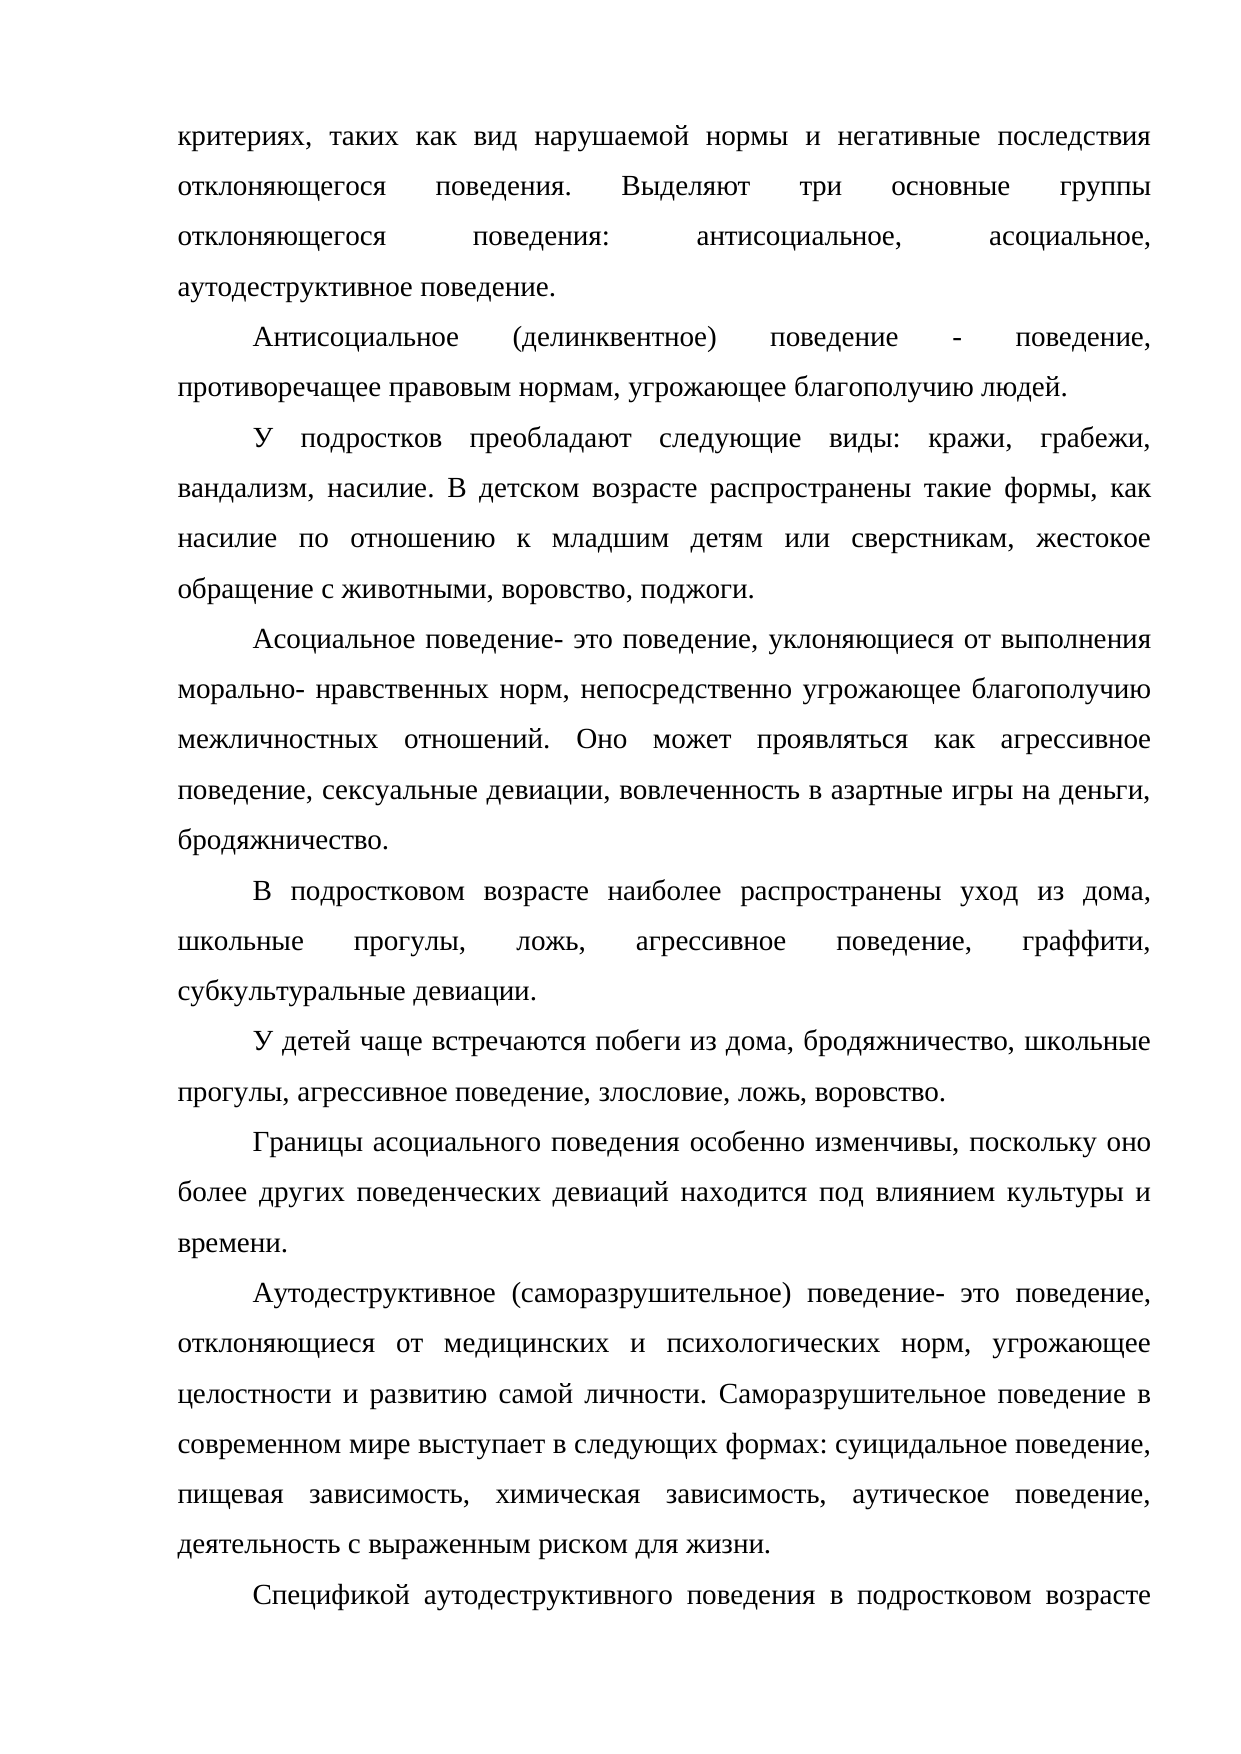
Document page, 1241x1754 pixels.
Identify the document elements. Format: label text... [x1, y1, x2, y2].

text Аутодеструктивное (саморазрушительное) поведение- это поведение, отклоняющиеся от медицинских и психологических норм, угрожающее целостности и развитию самой личности. Саморазрушительное поведение в современном мире выступает в следующих формах: суицидальное поведение, пищевая зависимость, химическая зависимость, аутическое поведение, деятельность с выраженным риском для жизни. [177, 1275, 1152, 1560]
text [177, 118, 1152, 303]
text В подростковом возрасте наиболее распространены уход из дома, школьные прогулы, ложь, агрессивное поведение, граффити, субкультуральные девиации. [177, 873, 1152, 1007]
text У детей чаще встречаются побеги из дома, бродяжничество, школьные прогулы, агрессивное поведение, злословие, ложь, воровство. [177, 1024, 1152, 1108]
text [177, 1577, 1152, 1611]
text Антисоциальное (делинквентное) поведение - поведение, противоречащее правовым нормам, угрожающее благополучию людей. [177, 319, 1152, 403]
text Асоциальное поведение- это поведение, уклоняющиеся от выполнения морально- нравственных норм, непосредственно угрожающее благополучию межличностных отношений. Оно может проявляться как агрессивное поведение, сексуальные девиации, вовлеченность в азартные игры на деньги, бродяжничество. [177, 621, 1152, 856]
text Границы асоциального поведения особенно изменчивы, поскольку оно более других поведенческих девиаций находится под влиянием культуры и времени. [177, 1124, 1152, 1258]
text У подростков преобладают следующие виды: кражи, грабежи, вандализм, насилие. В детском возрасте распространены такие формы, как насилие по отношению к младшим детям или сверстникам, жестокое обращение с животными, воровство, поджоги. [177, 420, 1152, 604]
